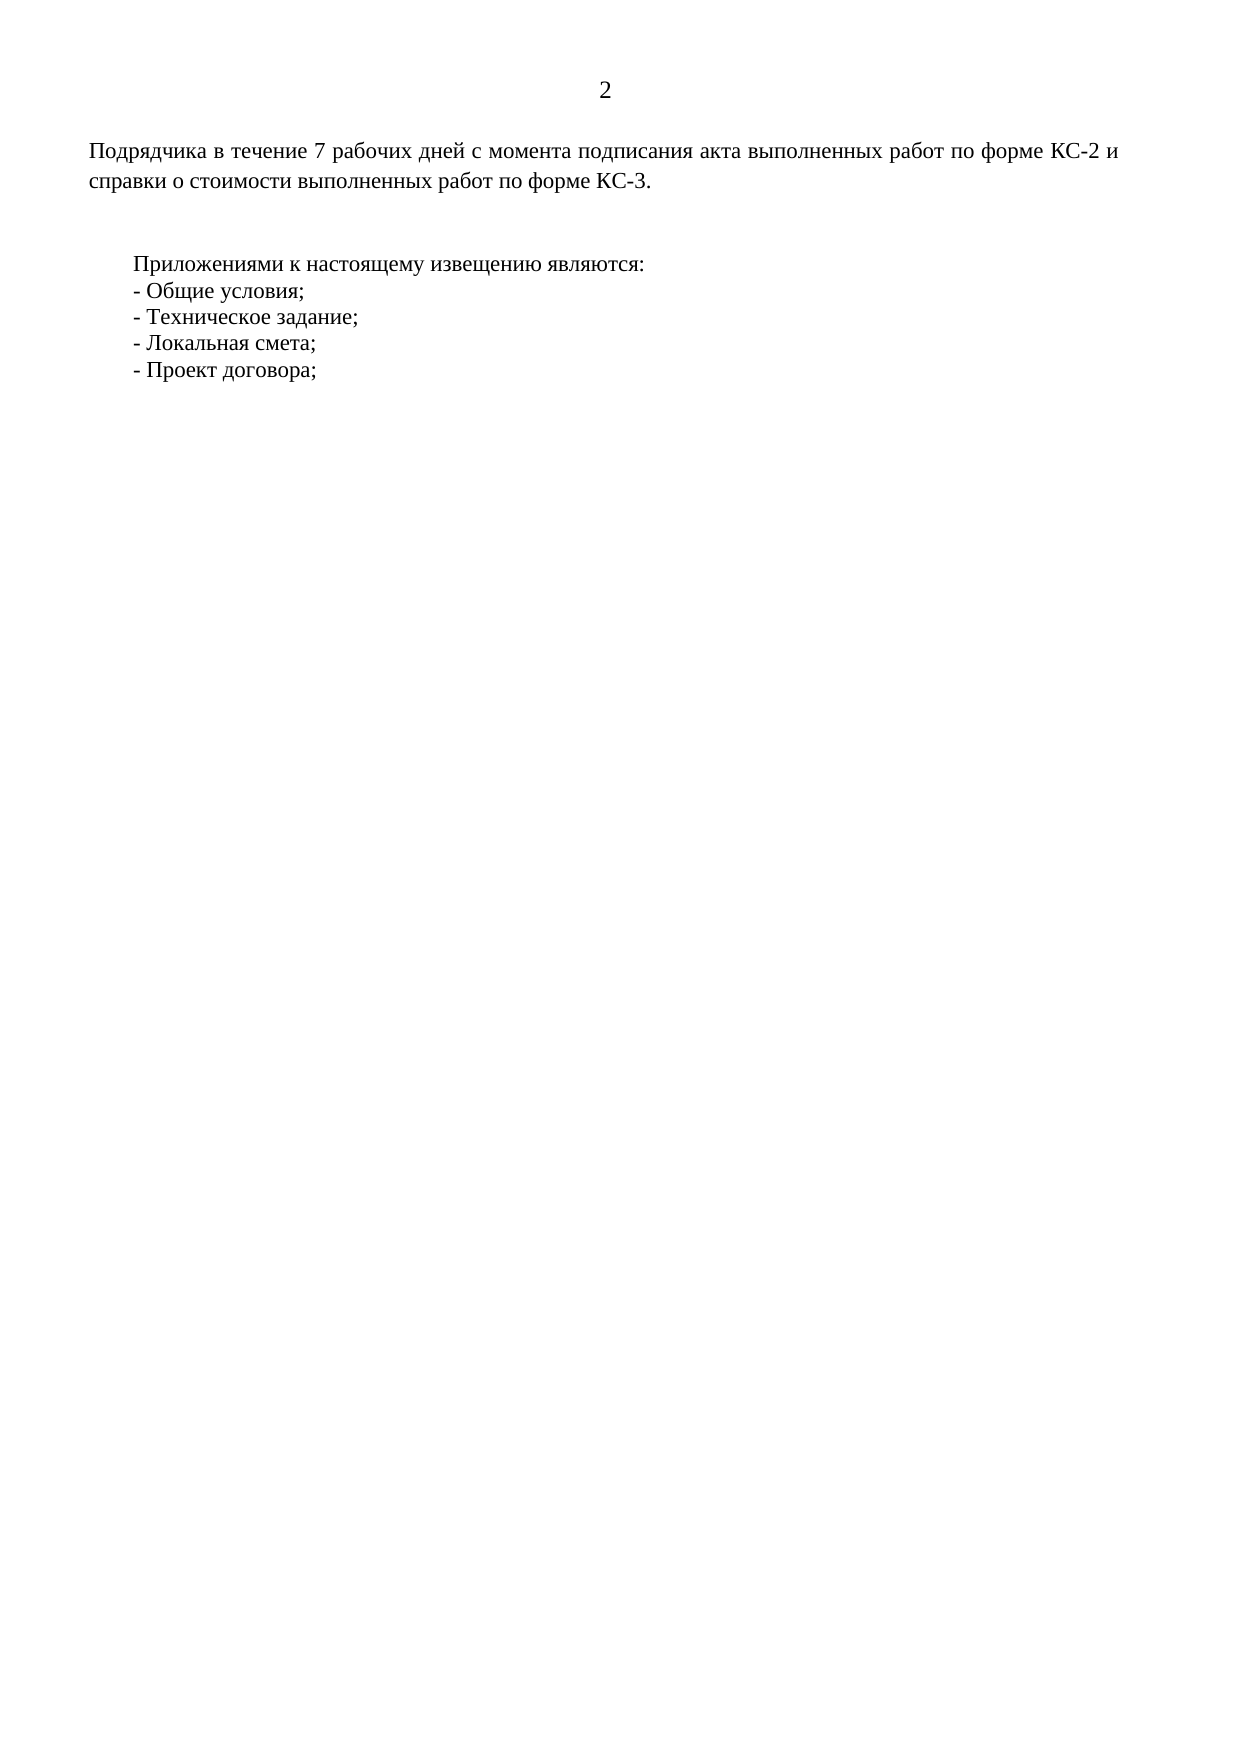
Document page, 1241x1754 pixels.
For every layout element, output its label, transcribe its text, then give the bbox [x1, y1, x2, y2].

text - Общие условия; [88, 277, 1122, 303]
text - Техническое задание; [88, 303, 1122, 329]
text - Локальная смета; [88, 329, 1122, 356]
text - Проект договора; [88, 356, 1122, 382]
text Приложениями к настоящему извещению являются: [88, 250, 1122, 277]
